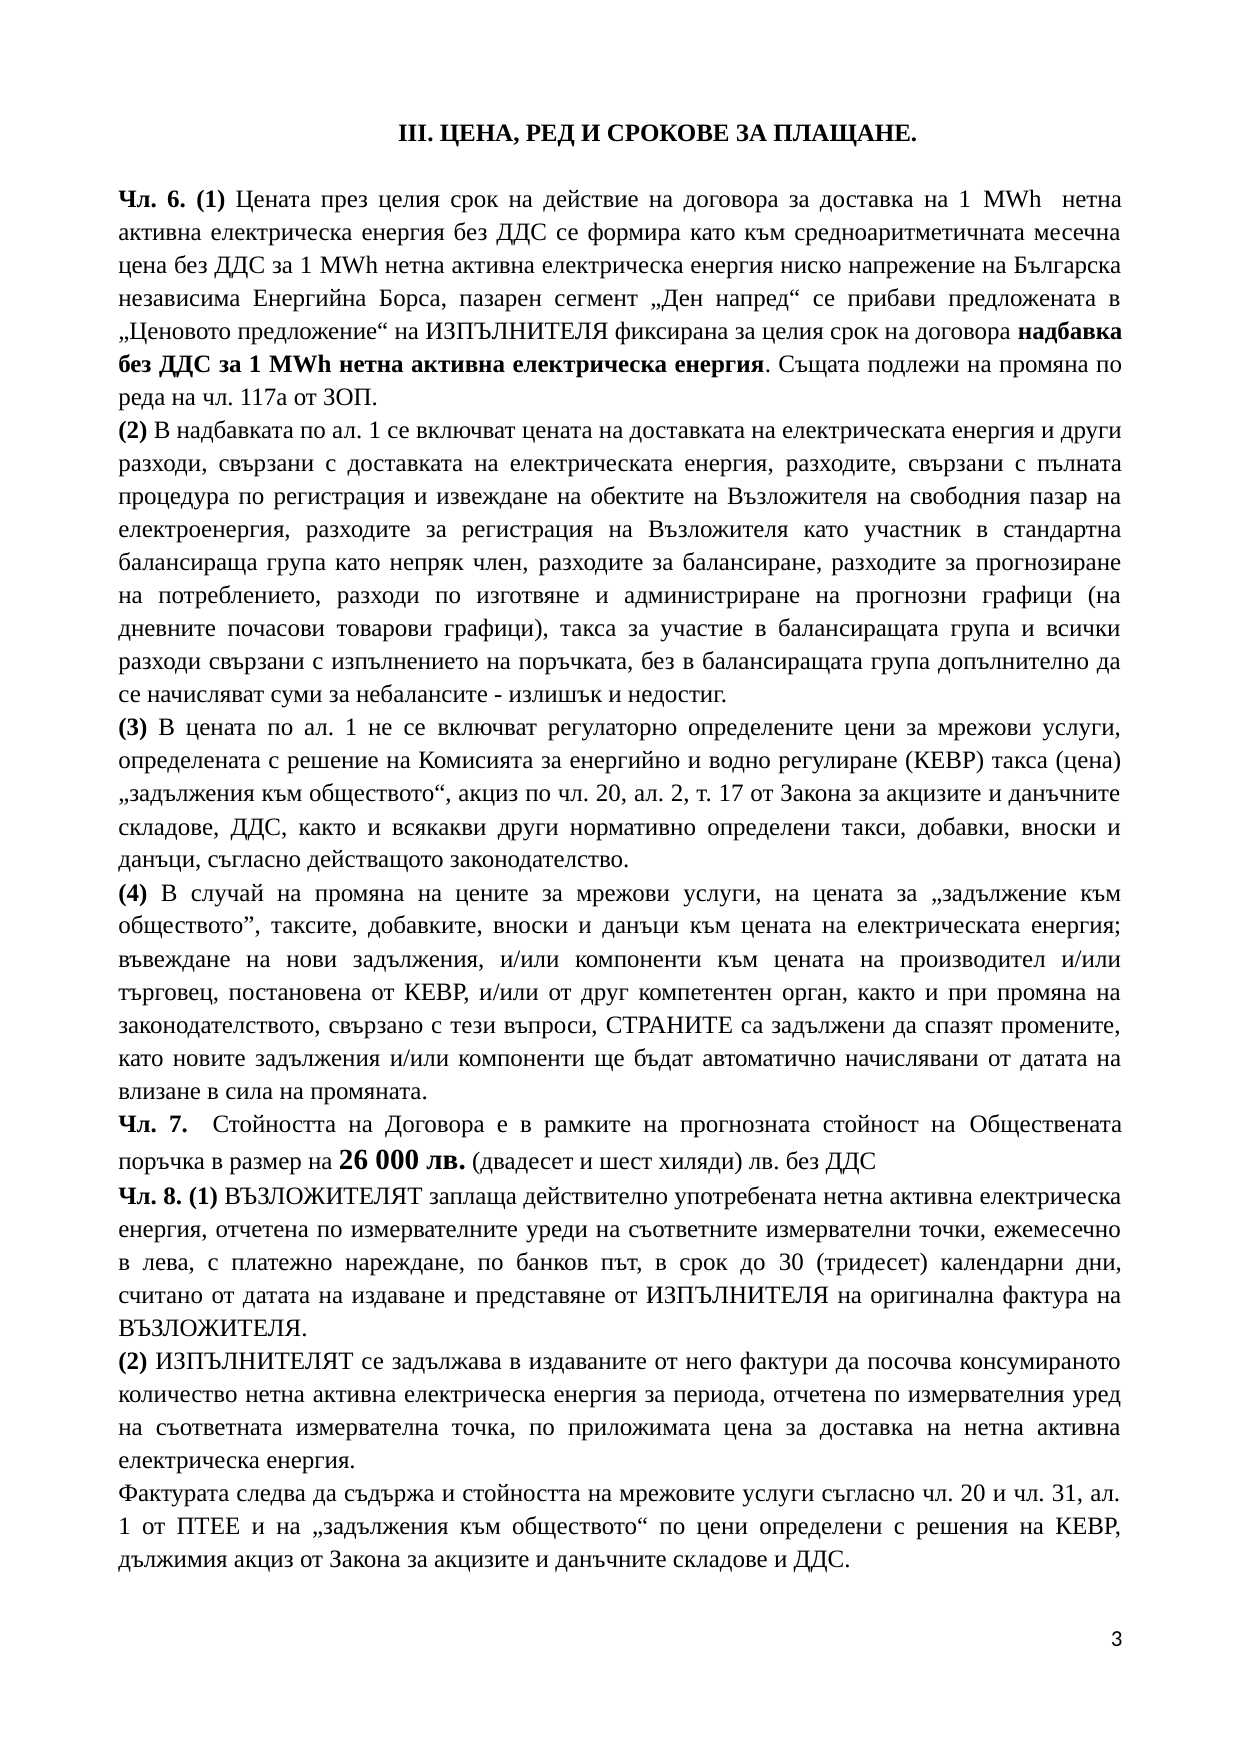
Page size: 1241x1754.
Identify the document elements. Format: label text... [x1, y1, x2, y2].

text (3) В цената по ал. 1 не се включват регулаторно определените цени за мрежови услуги, определената с решение на Комисията за енергийно и водно регулиране (КЕВР) такса (цена) „задължения към обществото“, акциз по чл. 20, ал. 2, т. 17 от Закона за акцизите и данъчните складове, ДДС, както и всякакви други нормативно определени такси, добавки, вноски и данъци, съгласно действащото законодателство. [118, 712, 1122, 873]
text Фактурата следва да съдържа и стойността на мрежовите услуги съгласно чл. 20 и чл. 31, ал. 1 от ПТЕЕ и на „задължения към обществото“ по цени определени с решения на КЕВР, дължимия акциз от Закона за акцизите и данъчните складове и ДДС. [118, 1478, 1122, 1573]
text (2) ИЗПЪЛНИТЕЛЯТ се задължава в издаваните от него фактури да посочва консумираното количество нетна активна електрическа енергия за периода, отчетена по измервателния уред на съответната измервателна точка, по приложимата цена за доставка на нетна активна електрическа енергия. [118, 1346, 1122, 1474]
text Чл. 6. (1) Цената през целия срок на действие на договора за доставка на 1 MWh нетна активна електрическа енергия без ДДС се формира като към средноаритметичната месечна цена без ДДС за 1 MWh нетна активна електрическа енергия ниско напрежение на Българска независима Енергийна Борса, пазарен сегмент „Ден напред“ се прибави предложената в „Ценовото предложение“ на ИЗПЪЛНИТЕЛЯ фиксирана за целия срок на договора надбавка без ДДС за 1 MWh нетна активна електрическа енергия. Същата подлежи на промяна по реда на чл. 117а от ЗОП. [118, 184, 1122, 411]
text (2) В надбавката по ал. 1 се включват цената на доставката на електрическата енергия и други разходи, свързани с доставката на електрическата енергия, разходите, свързани с пълната процедура по регистрация и извеждане на обектите на Възложителя на свободния пазар на електроенергия, разходите за регистрация на Възложителя като участник в стандартна балансираща група като непряк член, разходите за балансиране, разходите за прогнозиране на потреблението, разходи по изготвяне и администриране на прогнозни графици (на дневните почасови товарови графици), такса за участие в балансиращата група и всички разходи свързани с изпълнението на поръчката, без в балансиращата група допълнително да се начисляват суми за небалансите - излишък и недостиг. [118, 415, 1122, 708]
text ІІІ. ЦЕНА, РЕД И СРОКОВЕ ЗА ПЛАЩАНЕ. [118, 118, 1122, 147]
text (4) В случай на промяна на цените за мрежови услуги, на цената за „задължение към обществото”, таксите, добавките, вноски и данъци към цената на електрическата енергия; въвеждане на нови задължения, и/или компоненти към цената на производител и/или търговец, постановена от КЕВР, и/или от друг компетентен орган, както и при промяна на законодателството, свързано с тези въпроси, СТРАНИТЕ са задължени да спазят промените, като новите задължения и/или компоненти ще бъдат автоматично начислявани от датата на влизане в сила на промяната. [118, 878, 1122, 1104]
text Чл. 8. (1) ВЪЗЛОЖИТЕЛЯТ заплаща действително употребената нетна активна електрическа енергия, отчетена по измервателните уреди на съответните измервателни точки, ежемесечно в лева, с платежно нареждане, по банков път, в срок до 30 (тридесет) календарни дни, считано от датата на издаване и представяне от ИЗПЪЛНИТЕЛЯ на оригинална фактура на ВЪЗЛОЖИТЕЛЯ. [118, 1181, 1122, 1342]
text Чл. 7. Стойността на Договора е в рамките на прогнозната стойност на Обществената поръчка в размер на 26 000 лв. (двадесет и шест хиляди) лв. без ДДС [118, 1109, 1122, 1176]
